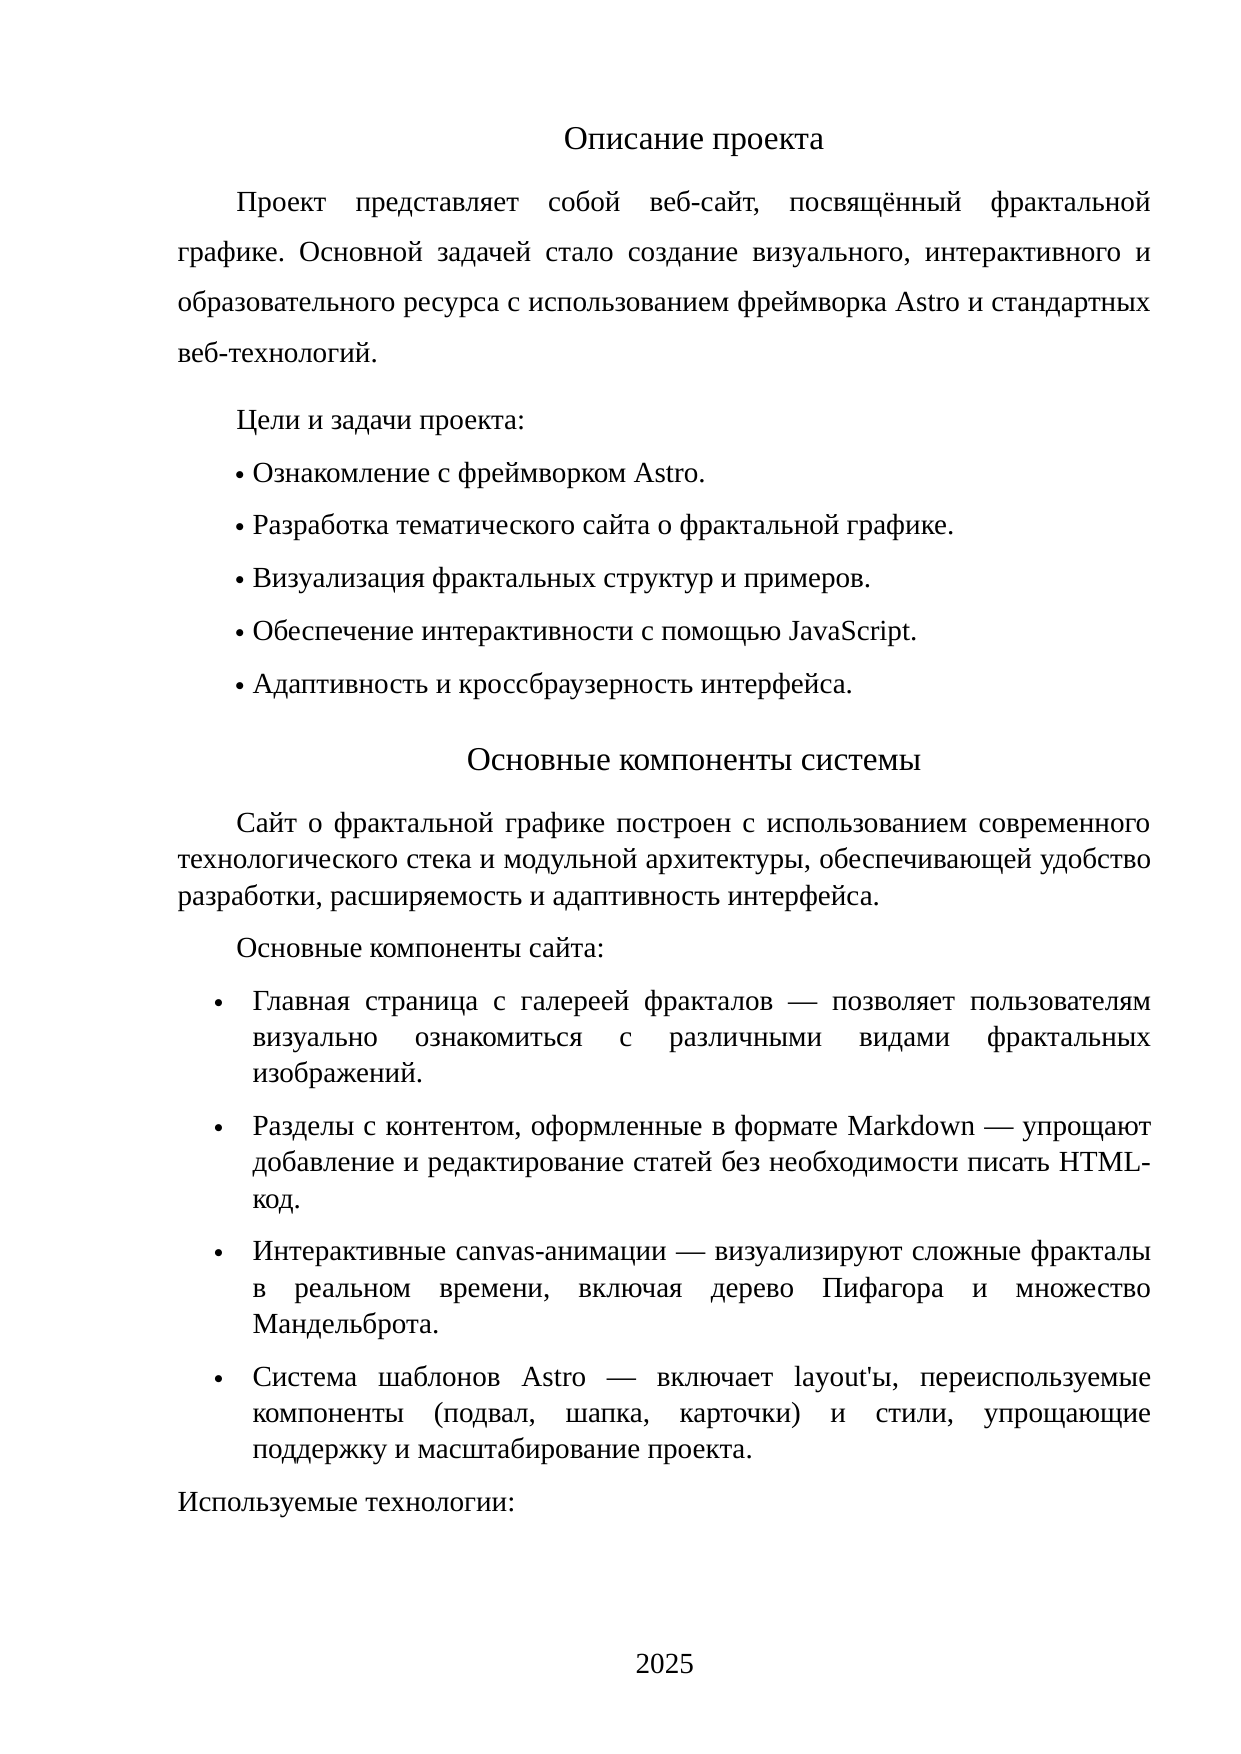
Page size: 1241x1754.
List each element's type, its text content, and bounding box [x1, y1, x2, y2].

list Обеспечение интерактивности с помощью JavaScript. [177, 613, 1152, 647]
list Ознакомление с фреймворком Astro. [177, 455, 1152, 488]
subtitle Описание проекта [177, 118, 1152, 156]
list Система шаблонов Astro — включает layout'ы, переиспользуемые компоненты (подвал, шапка, карточки) и стили, упрощающие поддержку и масштабирование проекта. [215, 1359, 1152, 1464]
text Сайт о фрактальной графике построен с использованием современного технологического стека и модульной архитектуры, обеспечивающей удобство разработки, расширяемость и адаптивность интерфейса. [177, 805, 1152, 911]
text Цели и задачи проекта: [177, 402, 1152, 435]
text Проект представляет собой веб-сайт, посвящённый фрактальной графике. Основной задачей стало создание визуального, интерактивного и образовательного ресурса с использованием фреймворка Astro и стандартных веб-технологий. [177, 184, 1152, 368]
list Главная страница с галереей фракталов — позволяет пользователям визуально ознакомиться с различными видами фрактальных изображений. [215, 983, 1152, 1089]
subtitle Основные компоненты системы [177, 739, 1152, 778]
list Интерактивные canvas-анимации — визуализируют сложные фракталы в реальном времени, включая дерево Пифагора и множество Мандельброта. [215, 1233, 1152, 1339]
list Разделы с контентом, оформленные в формате Markdown — упрощают добавление и редактирование статей без необходимости писать HTML-код. [215, 1108, 1152, 1214]
list Разработка тематического сайта о фрактальной графике. [177, 507, 1152, 541]
list Визуализация фрактальных структур и примеров. [177, 560, 1152, 594]
text Используемые технологии: [177, 1484, 1152, 1517]
text Основные компоненты сайта: [177, 931, 1152, 964]
list Адаптивность и кроссбраузерность интерфейса. [177, 666, 1152, 699]
